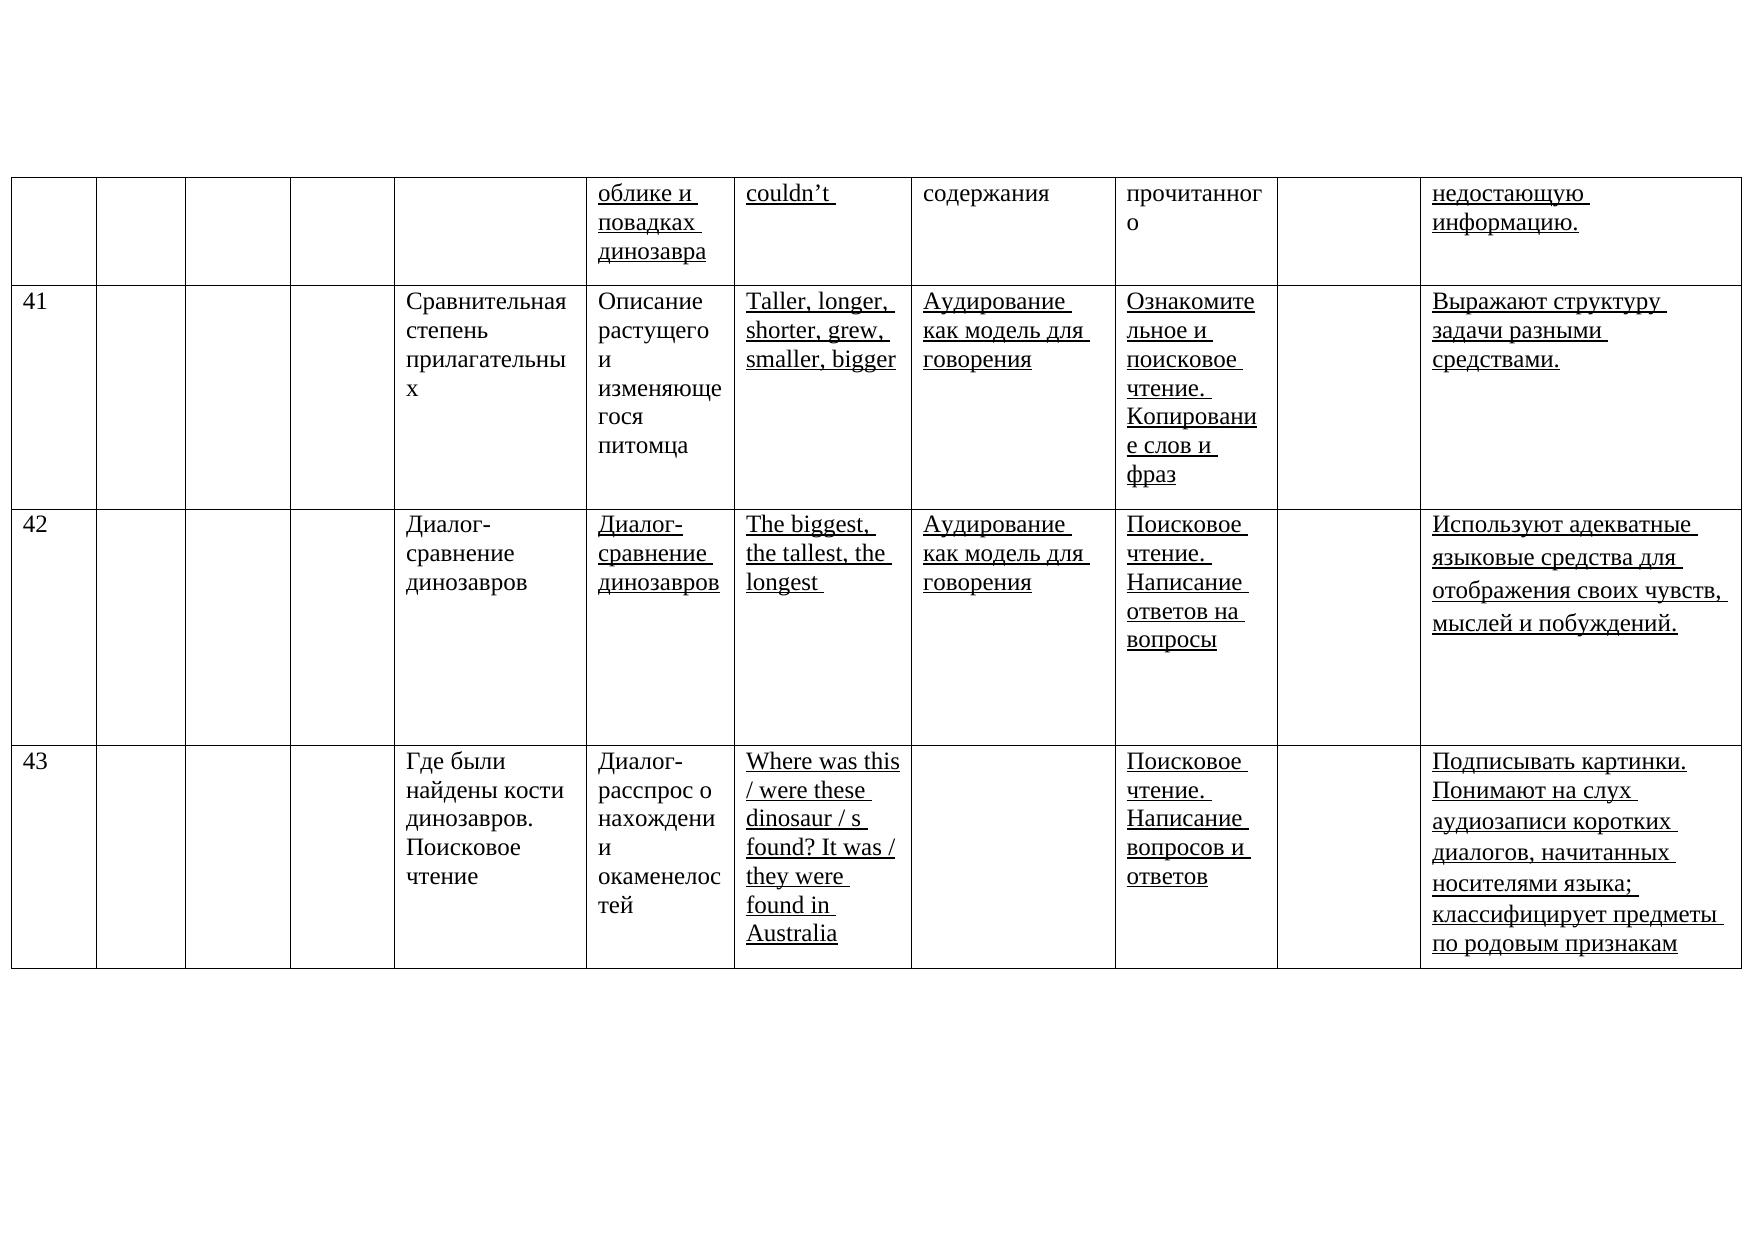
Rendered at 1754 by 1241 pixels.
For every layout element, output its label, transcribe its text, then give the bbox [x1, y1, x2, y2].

table_cell 40 [12, 178, 96, 285]
table_cell [912, 746, 1115, 968]
table_cell Выражают структуру задачи разными средствами. [1421, 286, 1741, 508]
table_cell [186, 178, 290, 285]
table_cell [97, 178, 185, 285]
table_cell The biggest, the tallest, the longest [735, 510, 911, 745]
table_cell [735, 178, 911, 285]
table_cell Аудирование как модель для говорения [912, 286, 1115, 508]
table_cell Диалог-сравнение динозавров [395, 510, 586, 745]
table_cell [395, 178, 586, 285]
table_cell [291, 286, 394, 508]
table_cell [1278, 178, 1420, 285]
table_cell [291, 746, 394, 968]
table_cell [291, 178, 394, 285]
table_cell [97, 286, 185, 508]
table_cell [186, 286, 290, 508]
table_cell [1278, 286, 1420, 508]
table_cell Where was this / were these dinosaur / s found? It was / they were found in Australia [735, 746, 911, 968]
table_cell [186, 746, 290, 968]
table_cell Описание растущего и изменяющегося питомца [587, 286, 734, 508]
table_cell [291, 510, 394, 745]
table_cell Taller, longer, shorter, grew, smaller, bigger [735, 286, 911, 508]
table_cell 42 [12, 510, 96, 745]
table_cell Диалог- расспрос о нахождении окаменелостей [587, 746, 734, 968]
table_cell 43 [12, 746, 96, 968]
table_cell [1116, 178, 1277, 285]
table_cell Где были найдены кости динозавров. Поисковое чтение [395, 746, 586, 968]
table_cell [1421, 178, 1741, 285]
table_cell Используют адекватные языковые средства для отображения своих чувств, мыслей и побуждений. [1421, 510, 1741, 745]
table_cell [97, 510, 185, 745]
table_cell Ознакомительное и поисковое чтение. Копирование слов и фраз [1116, 286, 1277, 508]
table_cell Поисковое чтение. Написание ответов на вопросы [1116, 510, 1277, 745]
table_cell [587, 178, 734, 285]
table_cell Аудирование как модель для говорения [912, 510, 1115, 745]
table_cell 41 [12, 286, 96, 508]
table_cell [912, 178, 1115, 285]
table_cell Диалог-сравнение динозавров [587, 510, 734, 745]
table_cell Поисковое чтение. Написание вопросов и ответов [1116, 746, 1277, 968]
table_cell [97, 746, 185, 968]
table_cell [186, 510, 290, 745]
table_cell [1278, 510, 1420, 745]
table_cell Подписывать картинки. Понимают на слух аудиозаписи коротких диалогов, начитанных носителями языка; классифицирует предметы по родовым признакам [1421, 746, 1741, 968]
table_cell [1278, 746, 1420, 968]
table_cell Сравнительная степень прилагательных [395, 286, 586, 508]
